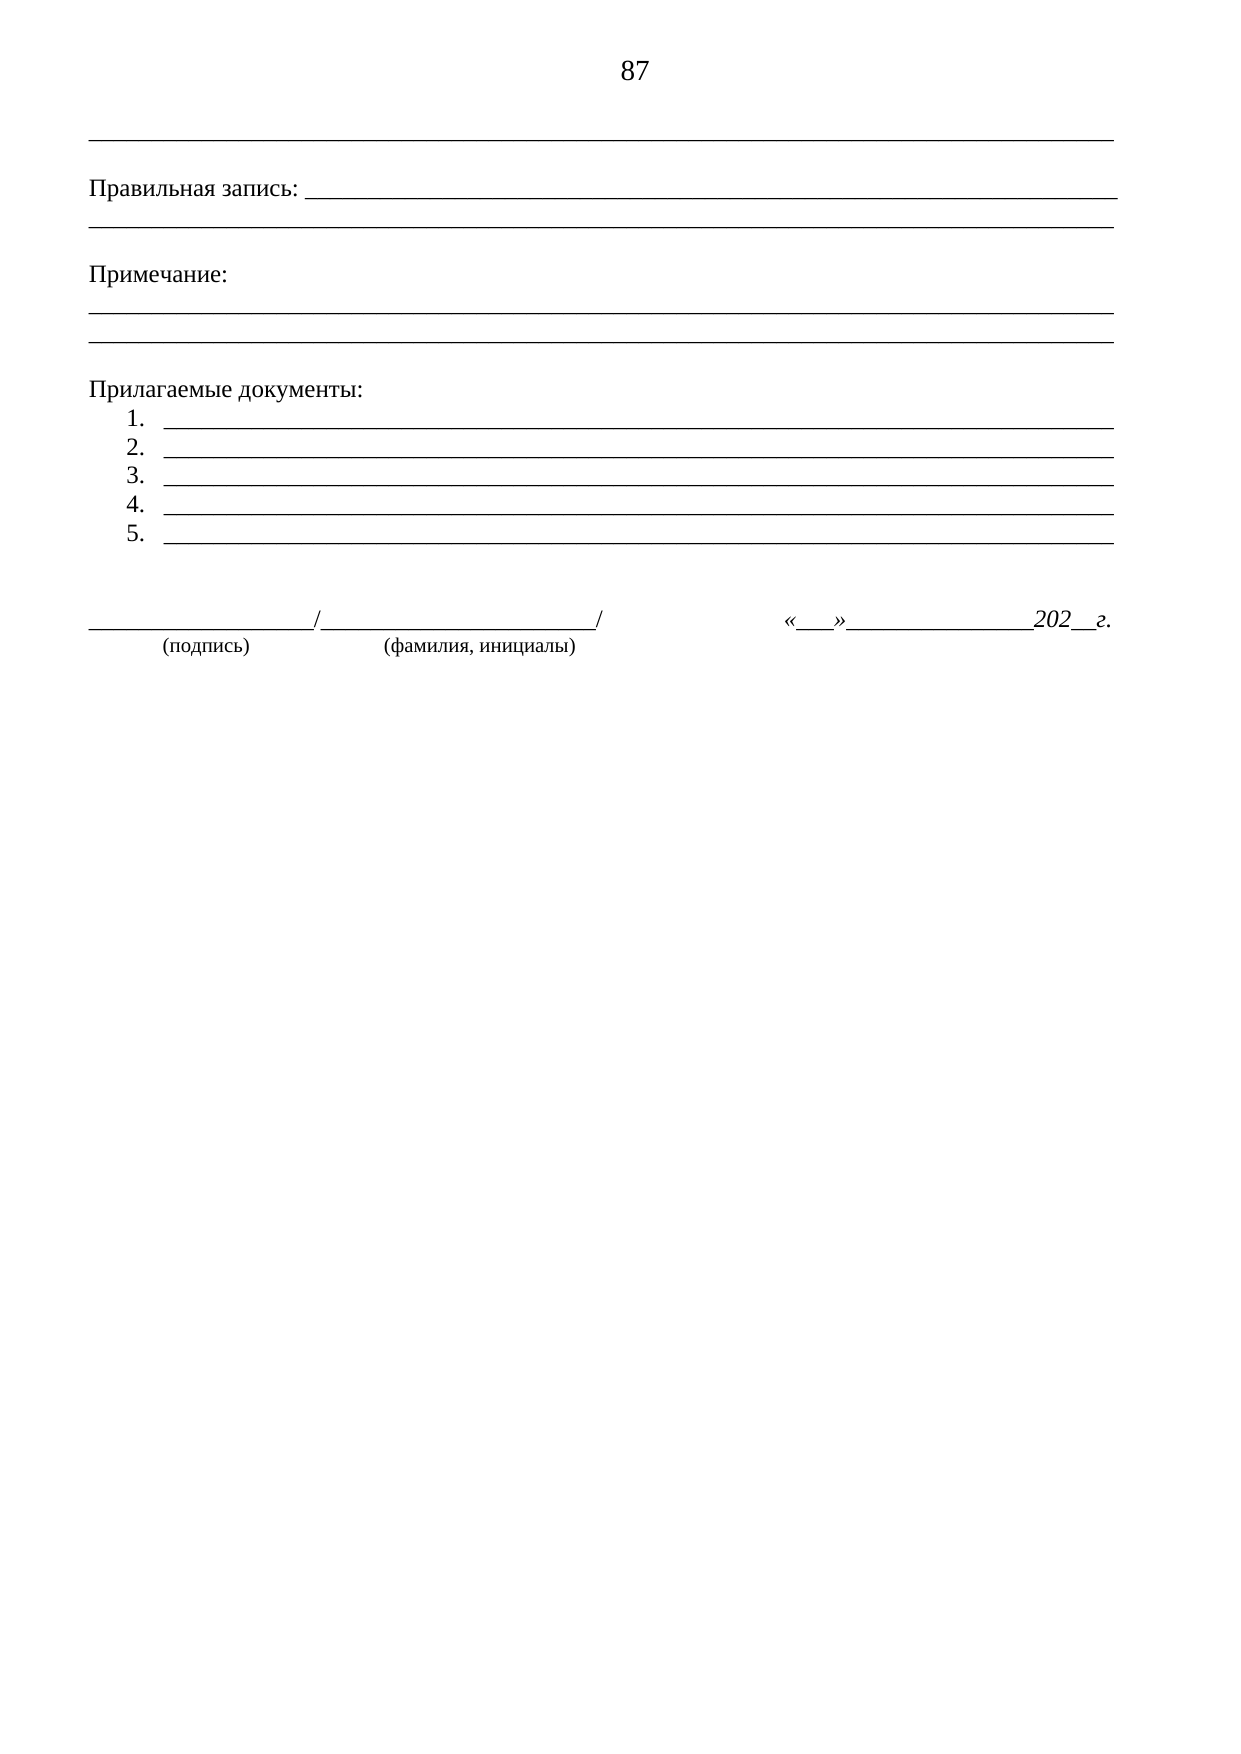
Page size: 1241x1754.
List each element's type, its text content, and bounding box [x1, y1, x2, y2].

list ____________________________________________________________________________ [126, 460, 1181, 489]
list ____________________________________________________________________________ [126, 489, 1181, 518]
text Примечание: [89, 259, 1181, 288]
text Правильная запись: _________________________________________________________________ [89, 173, 1181, 202]
list ____________________________________________________________________________ [126, 432, 1181, 460]
text __________________________________________________________________________________ [89, 288, 1181, 317]
list ____________________________________________________________________________ [126, 403, 1181, 432]
list ____________________________________________________________________________ [126, 518, 1181, 547]
text (подпись) (фамилия, инициалы) [89, 633, 1181, 657]
text __________________________________________________________________________________ [89, 115, 1181, 144]
text __________________/______________________/ «___»_______________202__г. [89, 604, 1181, 633]
text Прилагаемые документы: [89, 374, 1181, 403]
text __________________________________________________________________________________ [89, 317, 1181, 345]
text __________________________________________________________________________________ [89, 202, 1181, 230]
